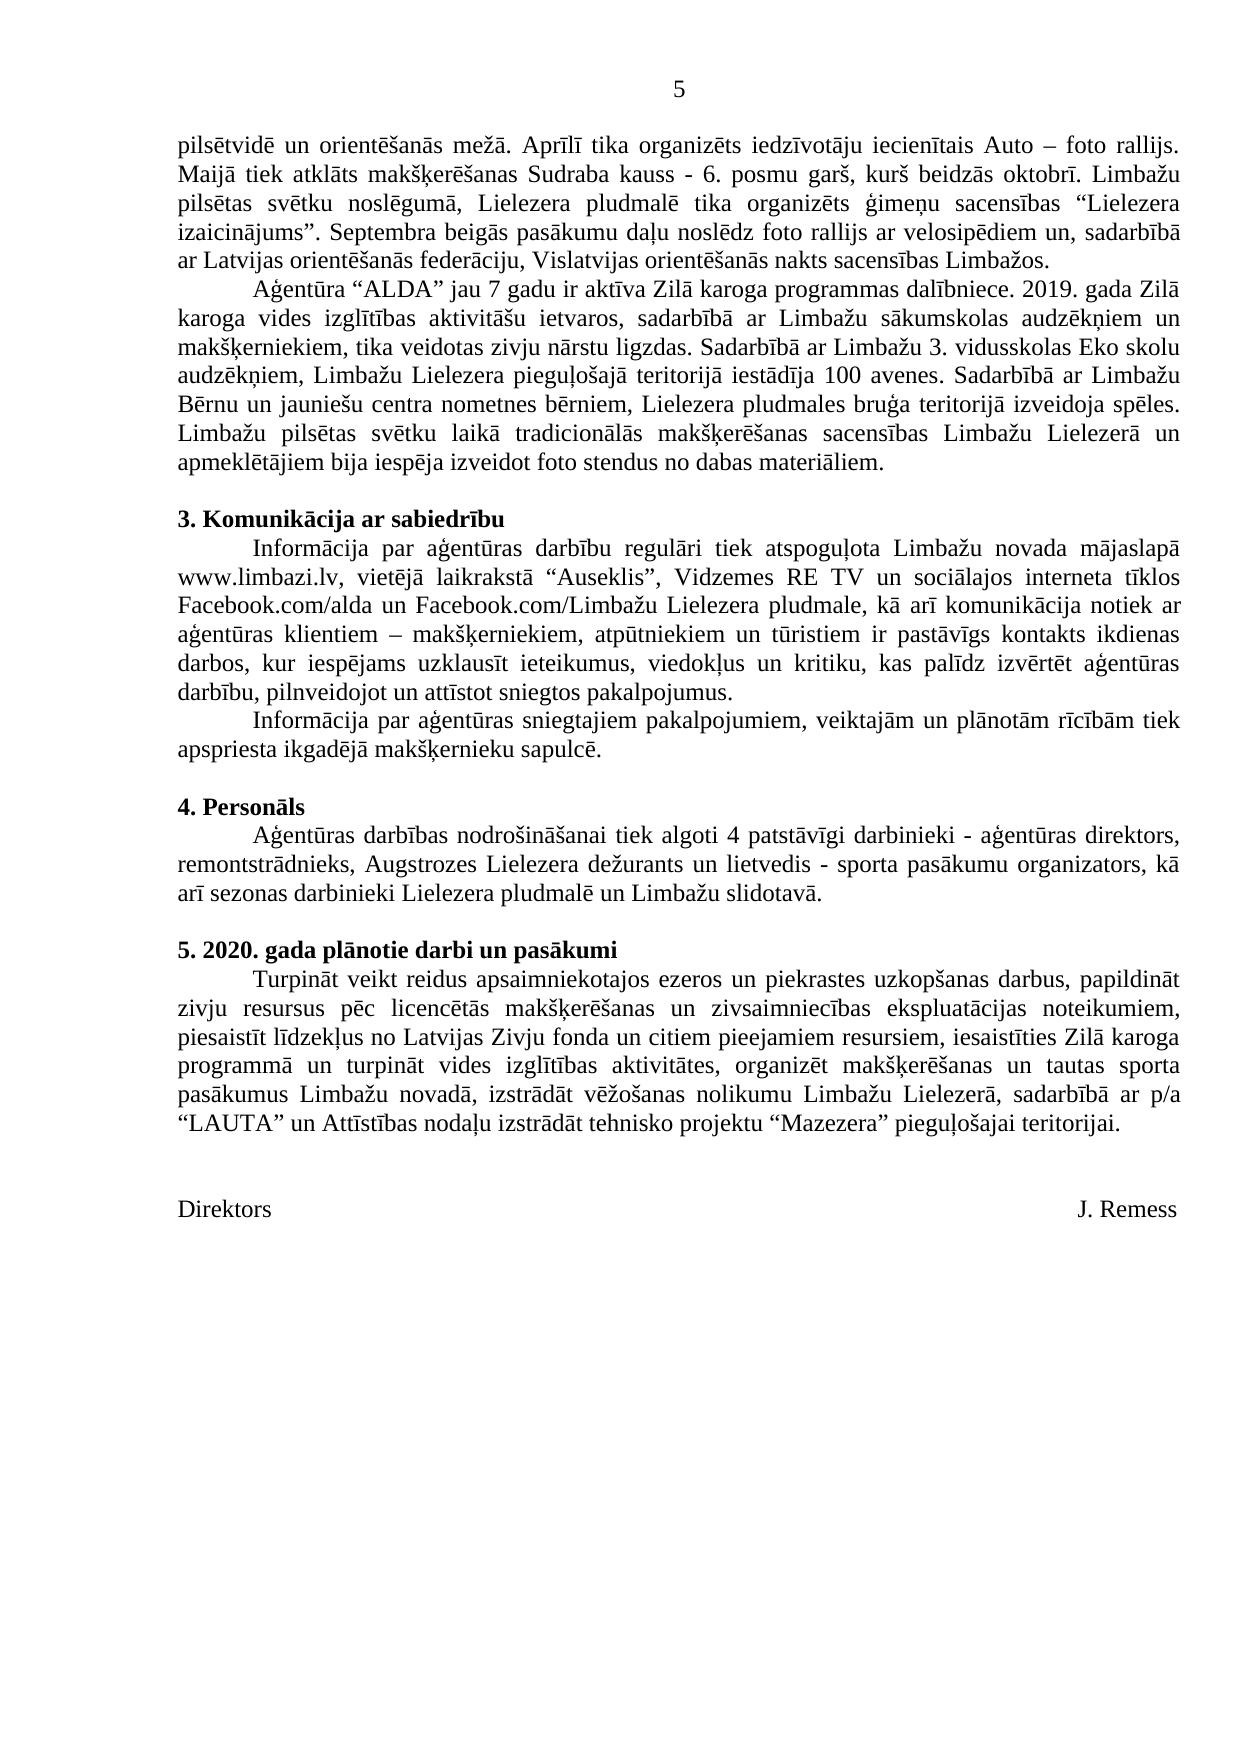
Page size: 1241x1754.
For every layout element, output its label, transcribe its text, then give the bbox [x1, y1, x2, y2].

text Turpināt veikt reidus apsaimniekotajos ezeros un piekrastes uzkopšanas darbus, papildināt zivju resursus pēc licencētās makšķerēšanas un zivsaimniecības ekspluatācijas noteikumiem, piesaistīt līdzekļus no Latvijas Zivju fonda un citiem pieejamiem resursiem, iesaistīties Zilā karoga programmā un turpināt vides izglītības aktivitātes, organizēt makšķerēšanas un tautas sporta pasākumus Limbažu novadā, izstrādāt vēžošanas nolikumu Limbažu Lielezerā, sadarbībā ar p/a “LAUTA” un Attīstības nodaļu izstrādāt tehnisko projektu “Mazezera” pieguļošajai teritorijai. [177, 964, 1181, 1137]
text Informācija par aģentūras sniegtajiem pakalpojumiem, veiktajām un plānotām rīcībām tiek apspriesta ikgadējā makšķernieku sapulcē. [177, 706, 1181, 763]
text Aģentūras darbības nodrošināšanai tiek algoti 4 patstāvīgi darbinieki - aģentūras direktors, remontstrādnieks, Augstrozes Lielezera dežurants un lietvedis - sporta pasākumu organizators, kā arī sezonas darbinieki Lielezera pludmalē un Limbažu slidotavā. [177, 821, 1181, 907]
text Aģentūra “ALDA” jau 7 gadu ir aktīva Zilā karoga programmas dalībniece. 2019. gada Zilā karoga vides izglītības aktivitāšu ietvaros, sadarbībā ar Limbažu sākumskolas audzēkņiem un makšķerniekiem, tika veidotas zivju nārstu ligzdas. Sadarbībā ar Limbažu 3. vidusskolas Eko skolu audzēkņiem, Limbažu Lielezera pieguļošajā teritorijā iestādīja 100 avenes. Sadarbībā ar Limbažu Bērnu un jauniešu centra nometnes bērniem, Lielezera pludmales bruģa teritorijā izveidoja spēles. Limbažu pilsētas svētku laikā tradicionālās makšķerēšanas sacensības Limbažu Lielezerā un apmeklētājiem bija iespēja izveidot foto stendus no dabas materiāliem. [177, 274, 1181, 476]
text Informācija par aģentūras darbību regulāri tiek atspoguļota Limbažu novada mājaslapā www.limbazi.lv, vietējā laikrakstā “Auseklis”, Vidzemes RE TV un sociālajos interneta tīklos Facebook.com/alda un Facebook.com/Limbažu Lielezera pludmale, kā arī komunikācija notiek ar aģentūras klientiem – makšķerniekiem, atpūtniekiem un tūristiem ir pastāvīgs kontakts ikdienas darbos, kur iespējams uzklausīt ieteikumus, viedokļus un kritiku, kas palīdz izvērtēt aģentūras darbību, pilnveidojot un attīstot sniegtos pakalpojumus. [177, 533, 1181, 706]
text 3. Komunikācija ar sabiedrību [177, 504, 1181, 533]
text 4. Personāls [177, 792, 1181, 821]
text 5. 2020. gada plānotie darbi un pasākumi [177, 936, 1181, 964]
text Direktors J. Remess [177, 1194, 1181, 1223]
